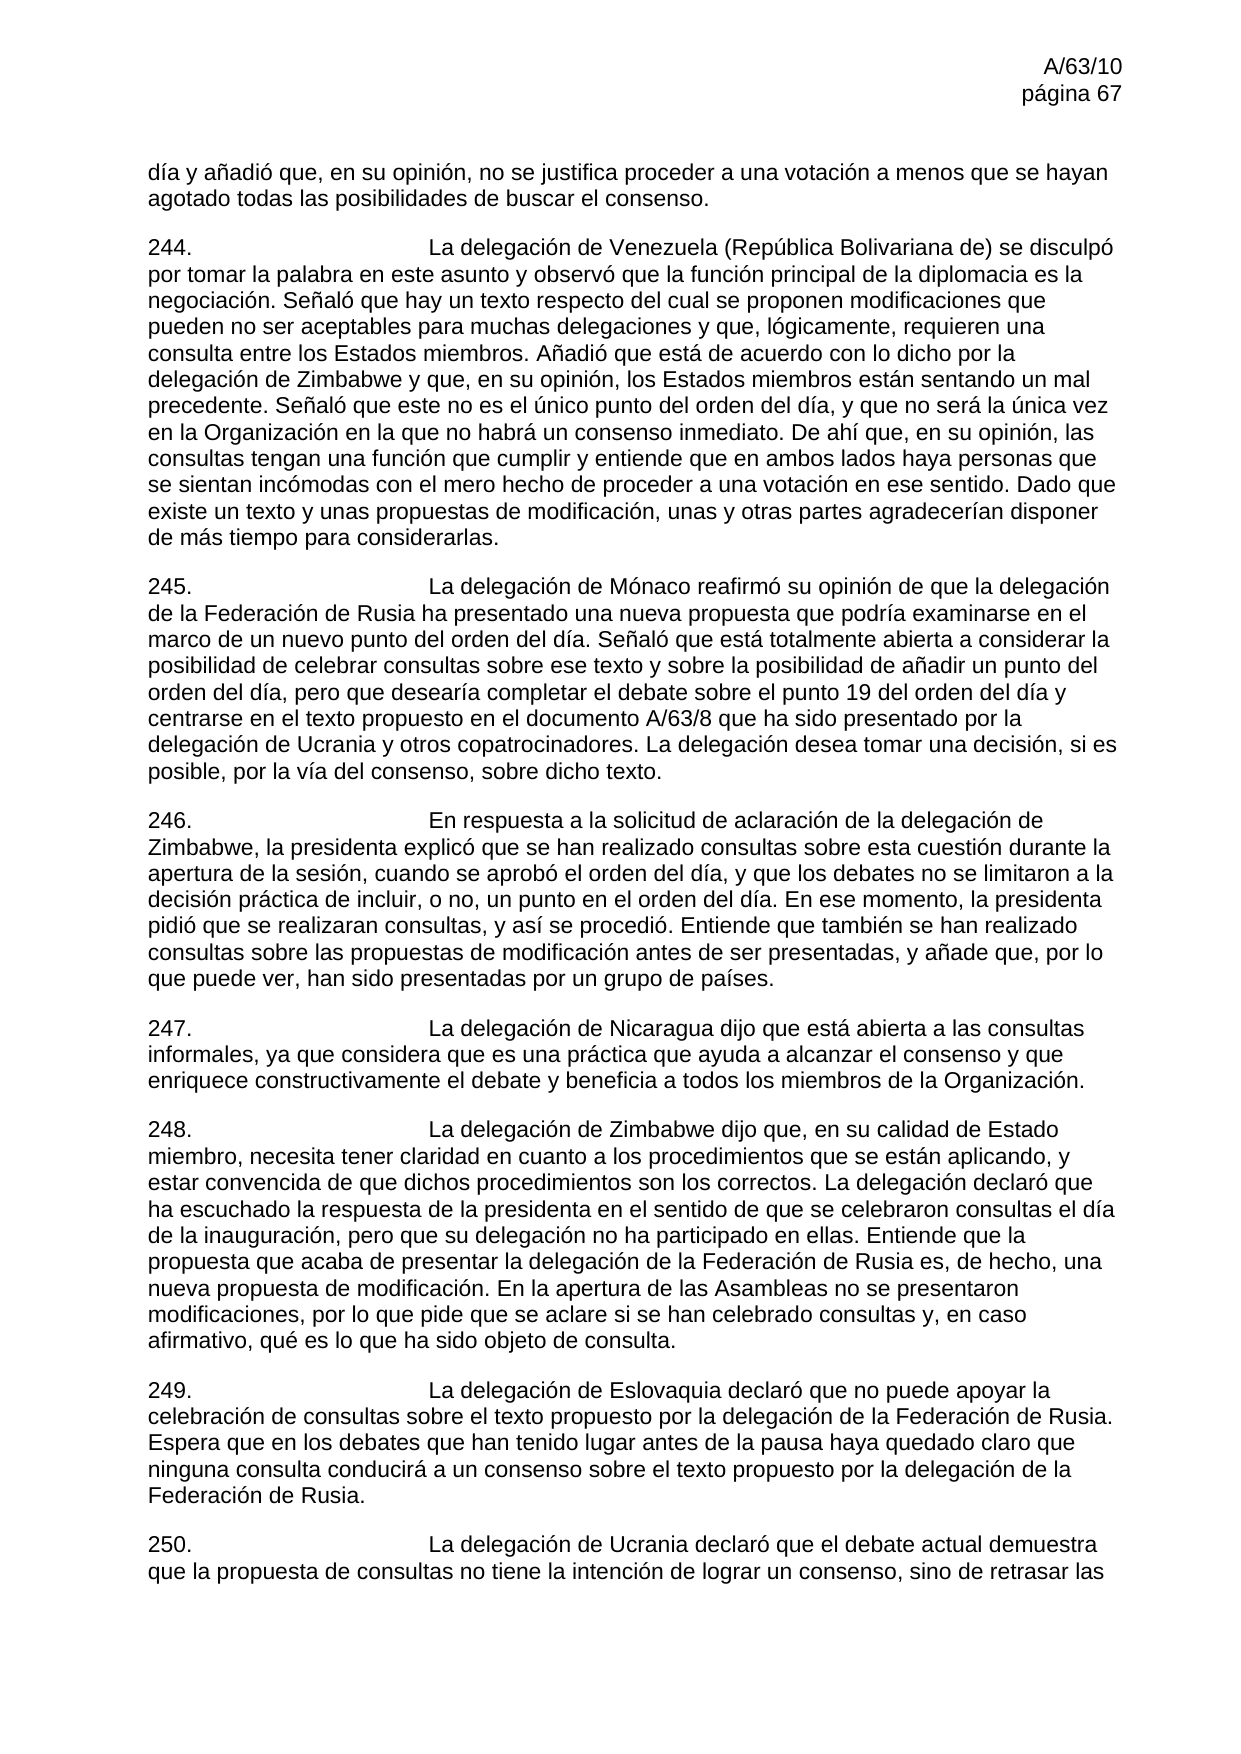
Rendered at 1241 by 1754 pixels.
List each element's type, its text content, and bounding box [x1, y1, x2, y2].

text La delegación de Nicaragua dijo que está abierta a las consultas informales, ya que considera que es una práctica que ayuda a alcanzar el consenso y que enriquece constructivamente el debate y beneficia a todos los miembros de la Organización. [148, 1014, 1122, 1093]
text La delegación de Mónaco reafirmó su opinión de que la delegación de la Federación de Rusia ha presentado una nueva propuesta que podría examinarse en el marco de un nuevo punto del orden del día. Señaló que está totalmente abierta a considerar la posibilidad de celebrar consultas sobre ese texto y sobre la posibilidad de añadir un punto del orden del día, pero que desearía completar el debate sobre el punto 19 del orden del día y centrarse en el texto propuesto en el documento A/63/8 que ha sido presentado por la delegación de Ucrania y otros copatrocinadores. La delegación desea tomar una decisión, si es posible, por la vía del consenso, sobre dicho texto. [148, 573, 1122, 784]
text En respuesta a la solicitud de aclaración de la delegación de Zimbabwe, la presidenta explicó que se han realizado consultas sobre esta cuestión durante la apertura de la sesión, cuando se aprobó el orden del día, y que los debates no se limitaron a la decisión práctica de incluir, o no, un punto en el orden del día. En ese momento, la presidenta pidió que se realizaran consultas, y así se procedió. Entiende que también se han realizado consultas sobre las propuestas de modificación antes de ser presentadas, y añade que, por lo que puede ver, han sido presentadas por un grupo de países. [148, 807, 1122, 992]
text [148, 158, 1122, 211]
text La delegación de Eslovaquia declaró que no puede apoyar la celebración de consultas sobre el texto propuesto por la delegación de la Federación de Rusia. Espera que en los debates que han tenido lugar antes de la pausa haya quedado claro que ninguna consulta conducirá a un consenso sobre el texto propuesto por la delegación de la Federación de Rusia. [148, 1377, 1122, 1508]
text La delegación de Zimbabwe dijo que, en su calidad de Estado miembro, necesita tener claridad en cuanto a los procedimientos que se están aplicando, y estar convencida de que dichos procedimientos son los correctos. La delegación declaró que ha escuchado la respuesta de la presidenta en el sentido de que se celebraron consultas el día de la inauguración, pero que su delegación no ha participado en ellas. Entiende que la propuesta que acaba de presentar la delegación de la Federación de Rusia es, de hecho, una nueva propuesta de modificación. En la apertura de las Asambleas no se presentaron modificaciones, por lo que pide que se aclare si se han celebrado consultas y, en caso afirmativo, qué es lo que ha sido objeto de consulta. [148, 1116, 1122, 1354]
text La delegación de Venezuela (República Bolivariana de) se disculpó por tomar la palabra en este asunto y observó que la función principal de la diplomacia es la negociación. Señaló que hay un texto respecto del cual se proponen modificaciones que pueden no ser aceptables para muchas delegaciones y que, lógicamente, requieren una consulta entre los Estados miembros. Añadió que está de acuerdo con lo dicho por la delegación de Zimbabwe y que, en su opinión, los Estados miembros están sentando un mal precedente. Señaló que este no es el único punto del orden del día, y que no será la única vez en la Organización en la que no habrá un consenso inmediato. De ahí que, en su opinión, las consultas tengan una función que cumplir y entiende que en ambos lados haya personas que se sientan incómodas con el mero hecho de proceder a una votación en ese sentido. Dado que existe un texto y unas propuestas de modificación, unas y otras partes agradecerían disponer de más tiempo para considerarlas. [148, 234, 1122, 550]
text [148, 1531, 1122, 1584]
